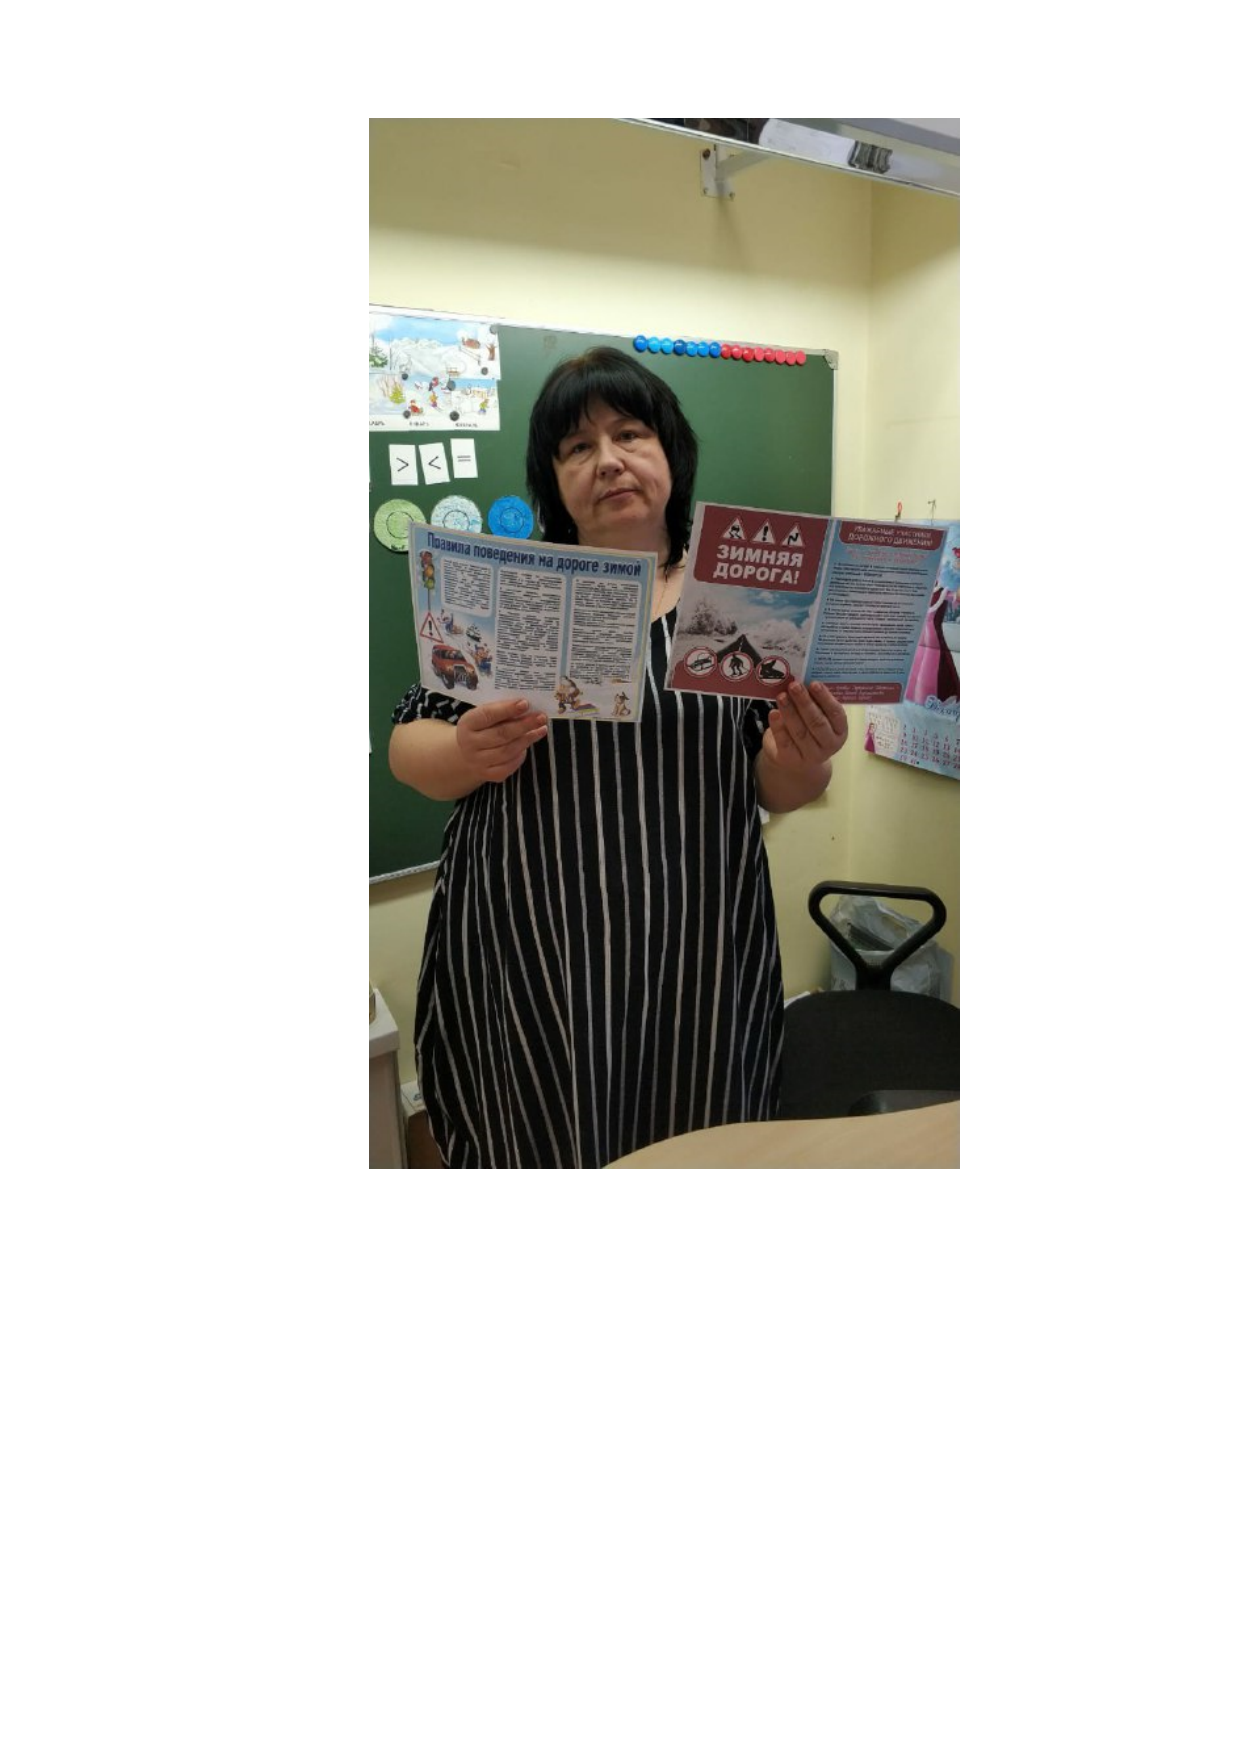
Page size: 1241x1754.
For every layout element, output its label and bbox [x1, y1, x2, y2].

picture [369, 118, 960, 1169]
